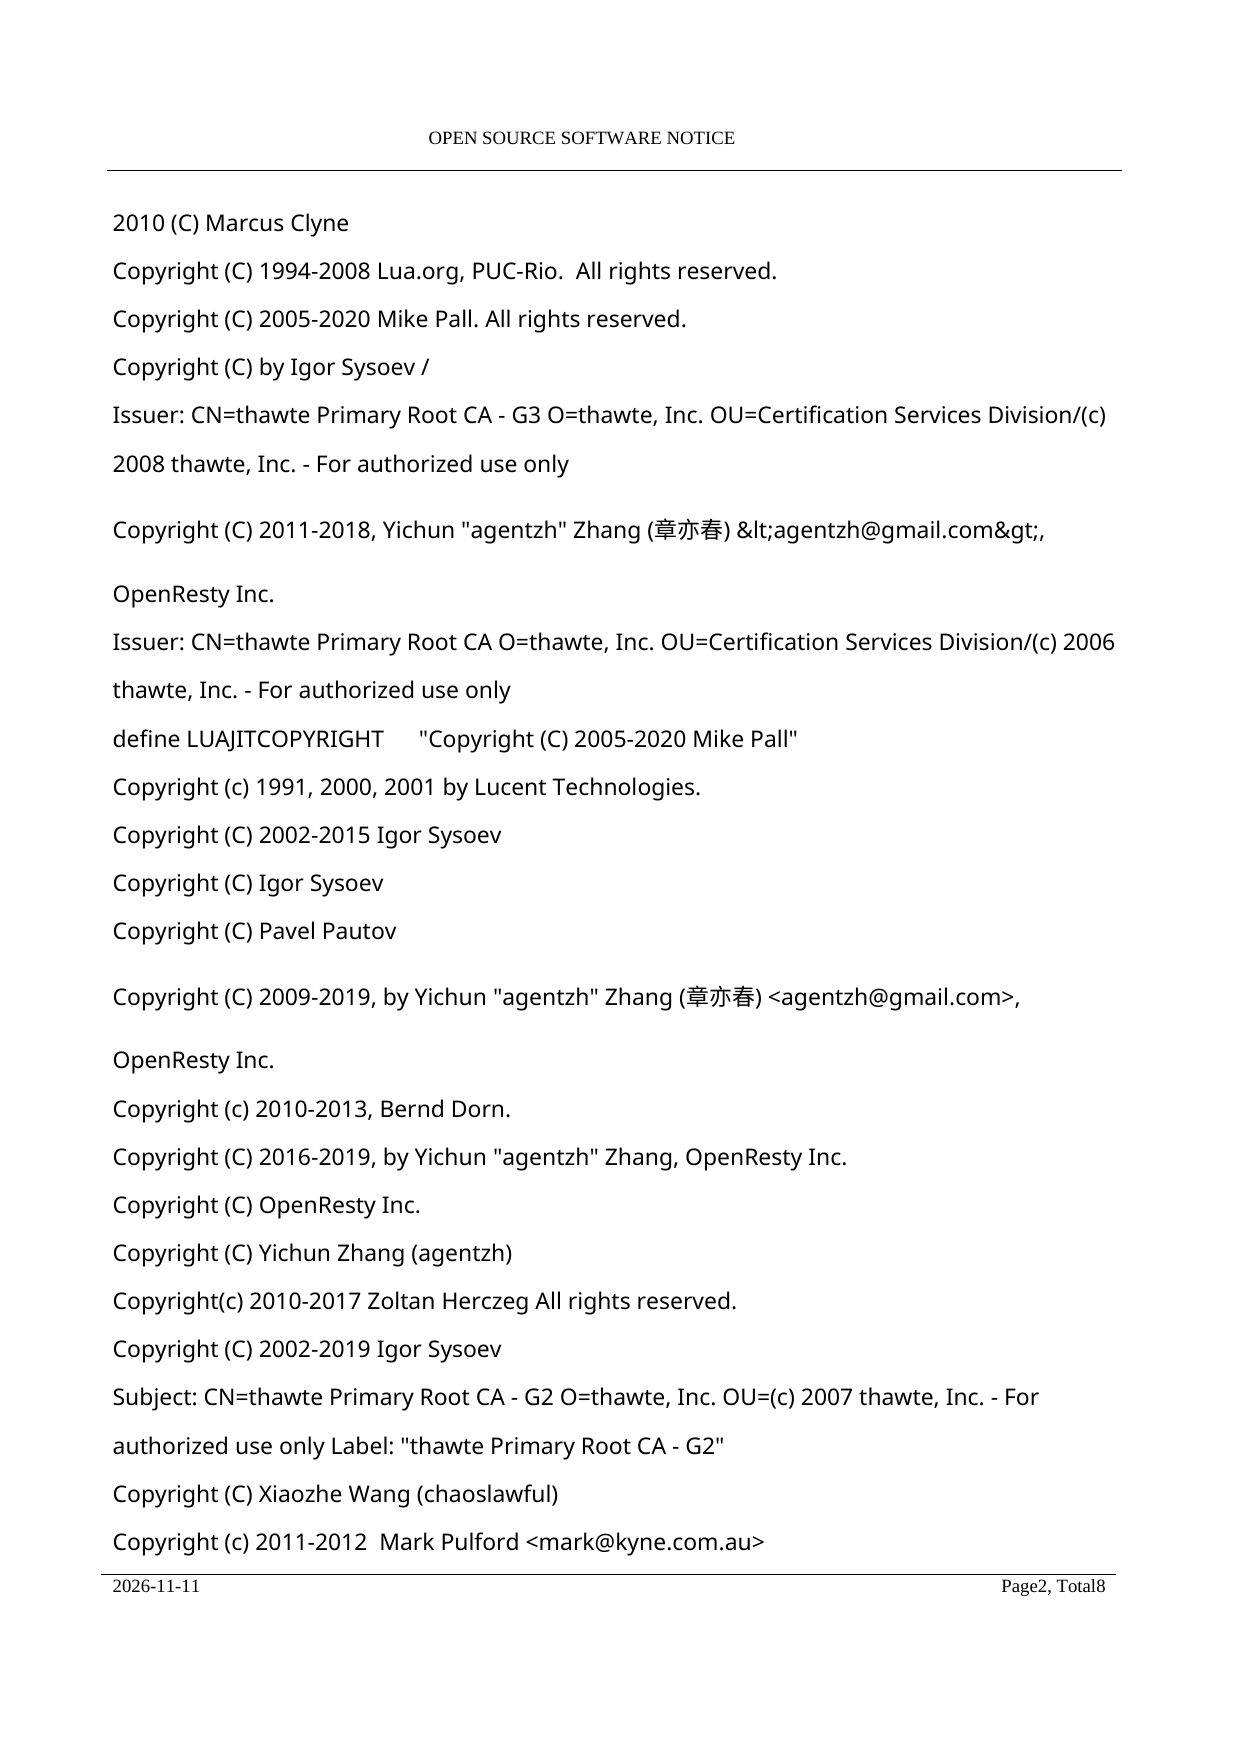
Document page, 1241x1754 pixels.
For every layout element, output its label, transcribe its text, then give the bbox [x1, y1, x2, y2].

text Copyright (C) 2011-2018, Yichun "agentzh" Zhang (章亦春) &lt;agentzh@gmail.com&gt;, OpenResty Inc. [112, 496, 1128, 609]
text Copyright (c) 2011-2012 Mark Pulford <mark@kyne.com.au> [112, 1526, 1128, 1558]
text Copyright (C) 2002-2019 Igor Sysoev [112, 1333, 1128, 1365]
text Copyright (C) Yichun Zhang (agentzh) [112, 1236, 1128, 1269]
text Copyright (C) Igor Sysoev [112, 866, 1128, 899]
text Copyright (C) Pavel Pautov [112, 914, 1128, 947]
text Copyright (C) OpenResty Inc. [112, 1188, 1128, 1221]
text Copyright (c) 1991, 2000, 2001 by Lucent Technologies. [112, 770, 1128, 803]
text 2010 (C) Marcus Clyne [112, 206, 1128, 239]
text Copyright (C) 2002-2015 Igor Sysoev [112, 818, 1128, 851]
text Copyright (c) 2010-2013, Bernd Dorn. [112, 1092, 1128, 1124]
text Subject: CN=thawte Primary Root CA - G2 O=thawte, Inc. OU=(c) 2007 thawte, Inc. - For authorized use only Label: "thawte Primary Root CA - G2" [112, 1381, 1128, 1462]
text Copyright (C) 2005-2020 Mike Pall. All rights reserved. [112, 303, 1128, 335]
text Issuer: CN=thawte Primary Root CA O=thawte, Inc. OU=Certification Services Division/(c) 2006 thawte, Inc. - For authorized use only [112, 625, 1128, 706]
text define LUAJITCOPYRIGHT "Copyright (C) 2005-2020 Mike Pall" [112, 722, 1128, 754]
text Copyright (C) 2016-2019, by Yichun "agentzh" Zhang, OpenResty Inc. [112, 1140, 1128, 1173]
text Copyright (C) by Igor Sysoev / [112, 351, 1128, 383]
text Issuer: CN=thawte Primary Root CA - G3 O=thawte, Inc. OU=Certification Services Division/(c) 2008 thawte, Inc. - For authorized use only [112, 399, 1128, 480]
text Copyright (C) 1994-2008 Lua.org, PUC-Rio. All rights reserved. [112, 254, 1128, 287]
text Copyright (C) 2009-2019, by Yichun "agentzh" Zhang (章亦春) <agentzh@gmail.com>, OpenResty Inc. [112, 963, 1128, 1076]
text Copyright(c) 2010-2017 Zoltan Herczeg All rights reserved. [112, 1284, 1128, 1317]
text Copyright (C) Xiaozhe Wang (chaoslawful) [112, 1478, 1128, 1510]
